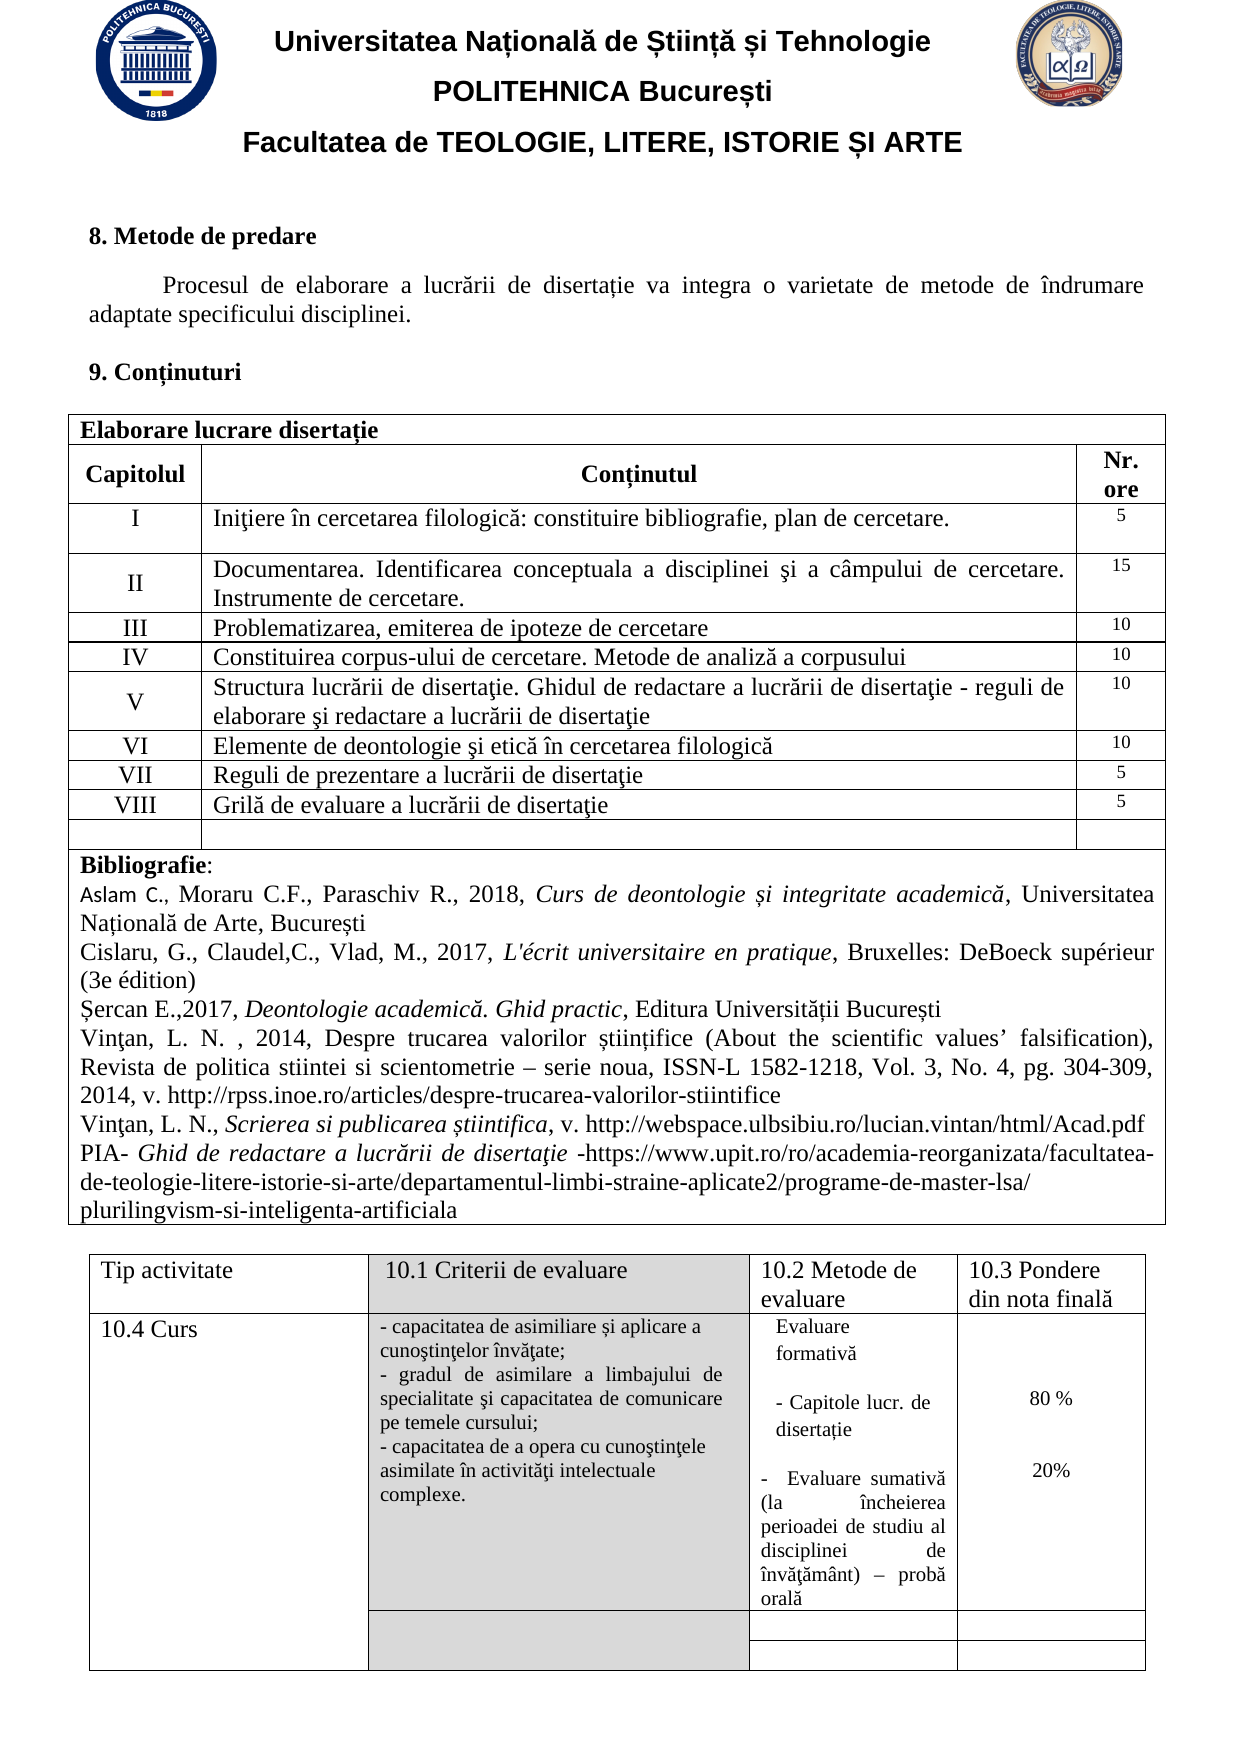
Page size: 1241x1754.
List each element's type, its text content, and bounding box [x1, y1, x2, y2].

table_cell 80 % 20% [958, 1314, 1145, 1610]
table_cell VI [69, 731, 201, 759]
table_header Elaborare lucrare disertație [69, 415, 1165, 444]
table_cell [958, 1641, 1145, 1670]
table_cell Capitolul [69, 445, 201, 502]
table_cell Constituirea corpus-ului de cercetare. Metode de analiză a corpusului [202, 643, 1076, 671]
table_cell 10 [1077, 613, 1165, 641]
table_cell 15 [1077, 554, 1165, 612]
table_cell Iniţiere în cercetarea filologică: constituire bibliografie, plan de cercetare. [202, 504, 1076, 553]
table_cell [750, 1611, 957, 1640]
table_cell 10 [1077, 643, 1165, 671]
table_header 10.2 Metode de evaluare [750, 1255, 957, 1313]
picture [95, 0, 217, 121]
table_cell [750, 1641, 957, 1670]
table_cell V [69, 672, 201, 730]
table_cell 10 [1077, 731, 1165, 759]
table_cell 5 [1077, 790, 1165, 819]
table_cell Evaluare formativă - Capitole lucr. de disertație - Evaluare sumativă (la încheierea perioadei de studiu al disciplinei de învăţământ) – probă orală [750, 1314, 957, 1610]
table_cell Reguli de prezentare a lucrării de disertaţie [202, 761, 1076, 789]
table_cell 10.4 Curs [90, 1314, 368, 1670]
table_cell Grilă de evaluare a lucrării de disertaţie [202, 790, 1076, 819]
text 9. Conținuturi [89, 357, 1146, 385]
table_cell VII [69, 761, 201, 789]
table_cell IV [69, 643, 201, 671]
table_cell - capacitatea de asimiliare și aplicare a cunoştinţelor învăţate; - gradul de asimilare a limbajului de specialitate şi capacitatea de comunicare pe temele cursului; - capacitatea de a opera cu cunoştinţele asimilate în activităţi intelectuale complexe. [369, 1314, 749, 1610]
table_cell 5 [1077, 504, 1165, 553]
table_cell I [69, 504, 201, 553]
table_cell Nr. ore [1077, 445, 1165, 502]
table_header 10.3 Pondere din nota finală [958, 1255, 1145, 1313]
table_header Tip activitate [90, 1255, 368, 1313]
table_cell [369, 1611, 749, 1670]
table_cell Documentarea. Identificarea conceptuala a disciplinei şi a câmpului de cercetare. Instrumente de cercetare. [202, 554, 1076, 612]
table_cell [69, 820, 201, 849]
table_cell III [69, 613, 201, 641]
table_cell Problematizarea, emiterea de ipoteze de cercetare [202, 613, 1076, 641]
table_cell [202, 820, 1076, 849]
text 8. Metode de predare [89, 221, 1146, 249]
table_cell [958, 1611, 1145, 1640]
text Procesul de elaborare a lucrării de disertație va integra o varietate de metode de îndrumare adaptate specificului disciplinei. [89, 270, 1146, 328]
table_cell Elemente de deontologie şi etică în cercetarea filologică [202, 731, 1076, 759]
table_cell 10 [1077, 672, 1165, 730]
table_cell Structura lucrării de disertaţie. Ghidul de redactare a lucrării de disertaţie - reguli de elaborare şi redactare a lucrării de disertaţie [202, 672, 1076, 730]
table_cell 5 [1077, 761, 1165, 789]
table_cell Bibliografie: Aslam C., Moraru C.F., Paraschiv R., 2018, Curs de deontologie și integritate academică, Universitatea Națională de Arte, București Cislaru, G., Claudel,C., Vlad, M., 2017, L'écrit universitaire en pratique, Bruxelles: DeBoeck supérieur (3e édition) Șercan E.,2017, Deontologie academică. Ghid practic, Editura Universității București Vinţan, L. N. , 2014, Despre trucarea valorilor științifice (About the scientific values’ falsification), Revista de politica stiintei si scientometrie – serie noua, ISSN-L 1582-1218, Vol. 3, No. 4, pg. 304-309, 2014, v. http://rpss.inoe.ro/articles/despre-trucarea-valorilor-stiintifice Vinţan, L. N., Scrierea si publicarea știintifica, v. http://webspace.ulbsibiu.ro/lucian.vintan/html/Acad.pdf PIA- Ghid de redactare a lucrării de disertaţie -https://www.upit.ro/ro/academia-reorganizata/facultatea-de-teologie-litere-istorie-si-arte/departamentul-limbi-straine-aplicate2/programe-de-master-lsa/plurilingvism-si-inteligenta-artificiala [69, 850, 1165, 1224]
table_cell VIII [69, 790, 201, 819]
table_cell [1077, 820, 1165, 849]
table_cell Conținutul [202, 445, 1076, 502]
table_cell II [69, 554, 201, 612]
table_header 10.1 Criterii de evaluare [369, 1255, 749, 1313]
picture [1015, 0, 1123, 107]
